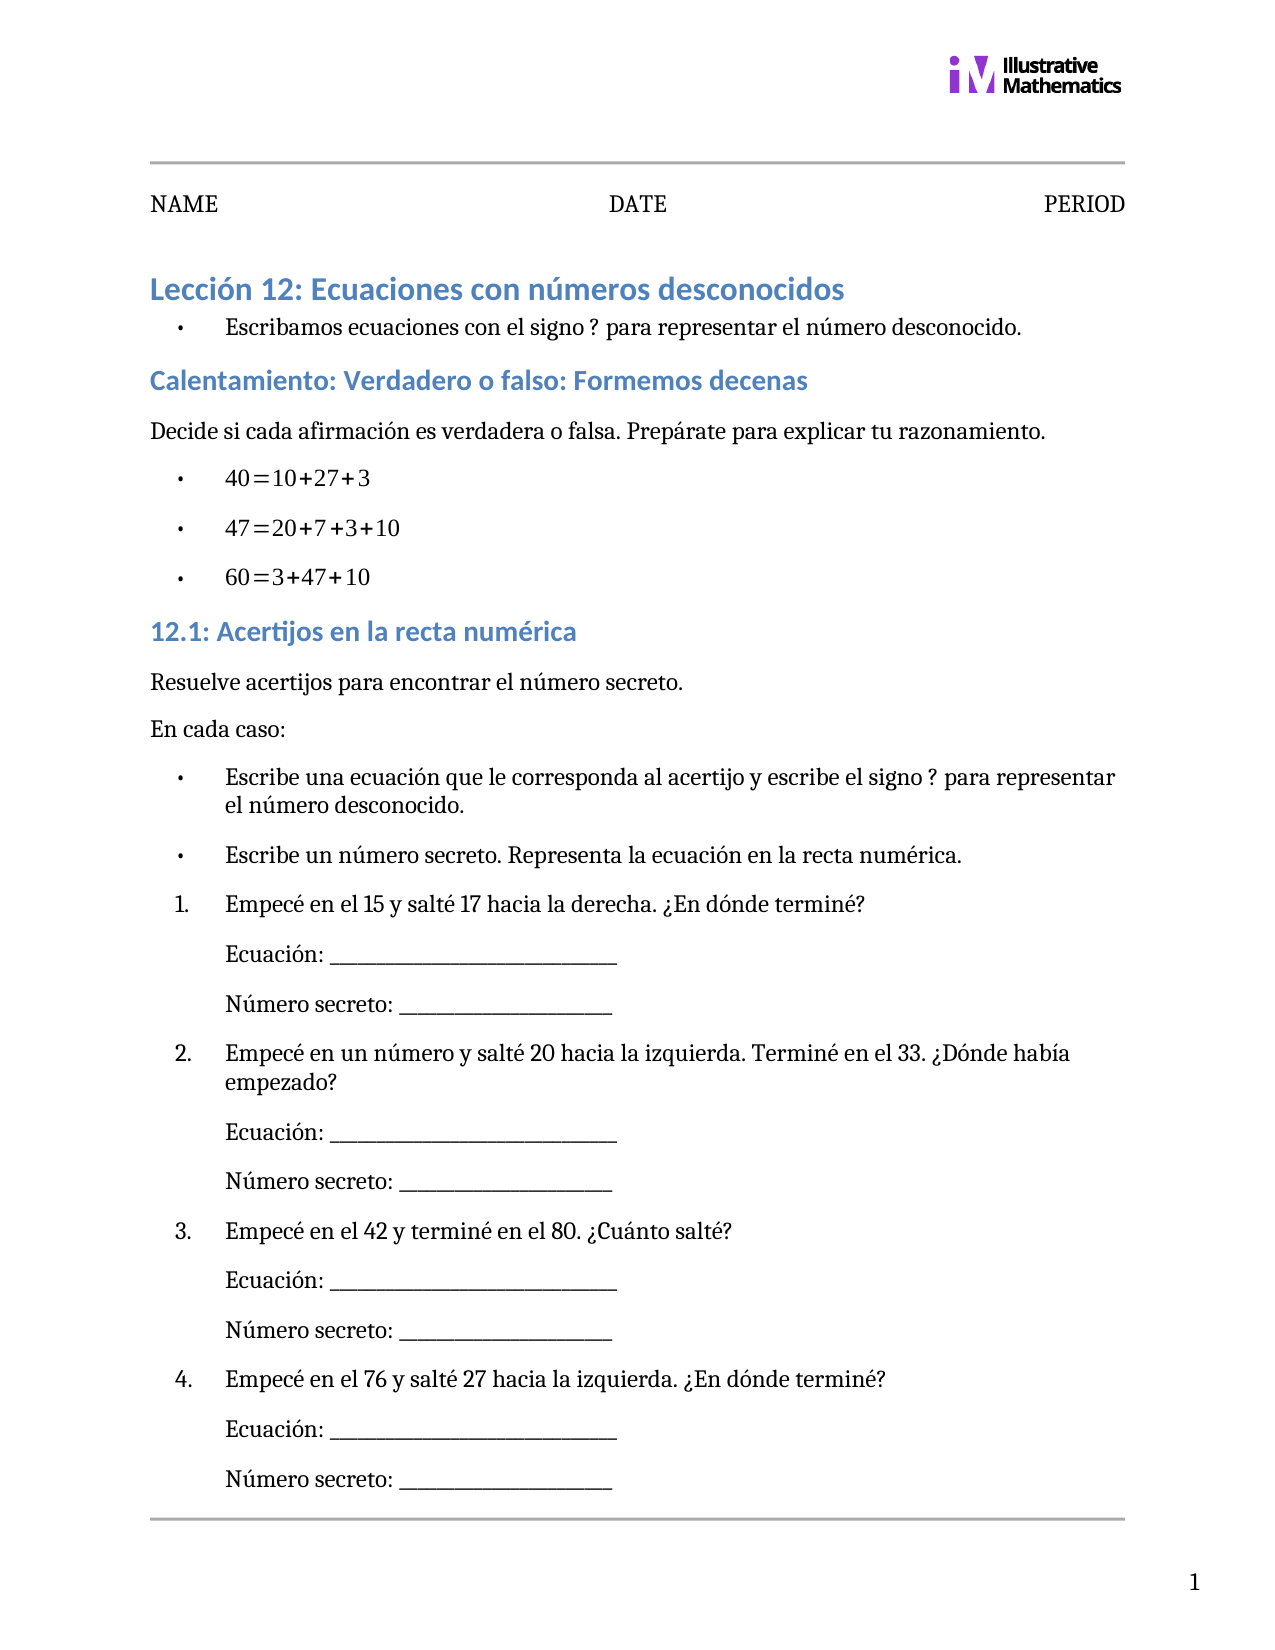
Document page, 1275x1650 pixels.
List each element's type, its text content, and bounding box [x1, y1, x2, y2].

text Resuelve acertijos para encontrar el número secreto. [150, 667, 1125, 696]
list Escribamos ecuaciones con el signo ? para representar el número desconocido. [175, 313, 1125, 342]
text En cada caso: [150, 715, 1125, 744]
list Ecuación: _______________________________ [175, 940, 1125, 969]
list Empecé en un número y salté 20 hacia la izquierda. Terminé en el 33. ¿Dónde había empezado? [175, 1039, 1125, 1097]
text Decide si cada afirmación es verdadera o falsa. Prepárate para explicar tu razonamiento. [150, 417, 1125, 446]
list Escribe una ecuación que le corresponda al acertijo y escribe el signo ? para representar el número desconocido. [175, 762, 1125, 820]
subtitle Calentamiento: Verdadero o falso: Formemos decenas [150, 362, 1125, 398]
subtitle Lección 12: Ecuaciones con números desconocidos [150, 268, 1125, 309]
list Empecé en el 42 y terminé en el 80. ¿Cuánto salté? [175, 1217, 1125, 1245]
list Número secreto: _______________________ [175, 1464, 1125, 1493]
subtitle 12.1: Acertijos en la recta numérica [150, 613, 1125, 649]
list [175, 1415, 1125, 1444]
list Número secreto: _______________________ [175, 1316, 1125, 1344]
picture [949, 55, 1121, 93]
list Escribe un número secreto. Representa la ecuación en la recta numérica. [175, 841, 1125, 869]
list Ecuación: _______________________________ [175, 1266, 1125, 1295]
list Número secreto: _______________________ [175, 989, 1125, 1018]
list Empecé en el 15 y salté 17 hacia la derecha. ¿En dónde terminé? [175, 890, 1125, 919]
list Ecuación: _______________________________ [175, 1117, 1125, 1146]
list Empecé en el 76 y salté 27 hacia la izquierda. ¿En dónde terminé? [175, 1365, 1125, 1394]
list Número secreto: _______________________ [175, 1167, 1125, 1196]
